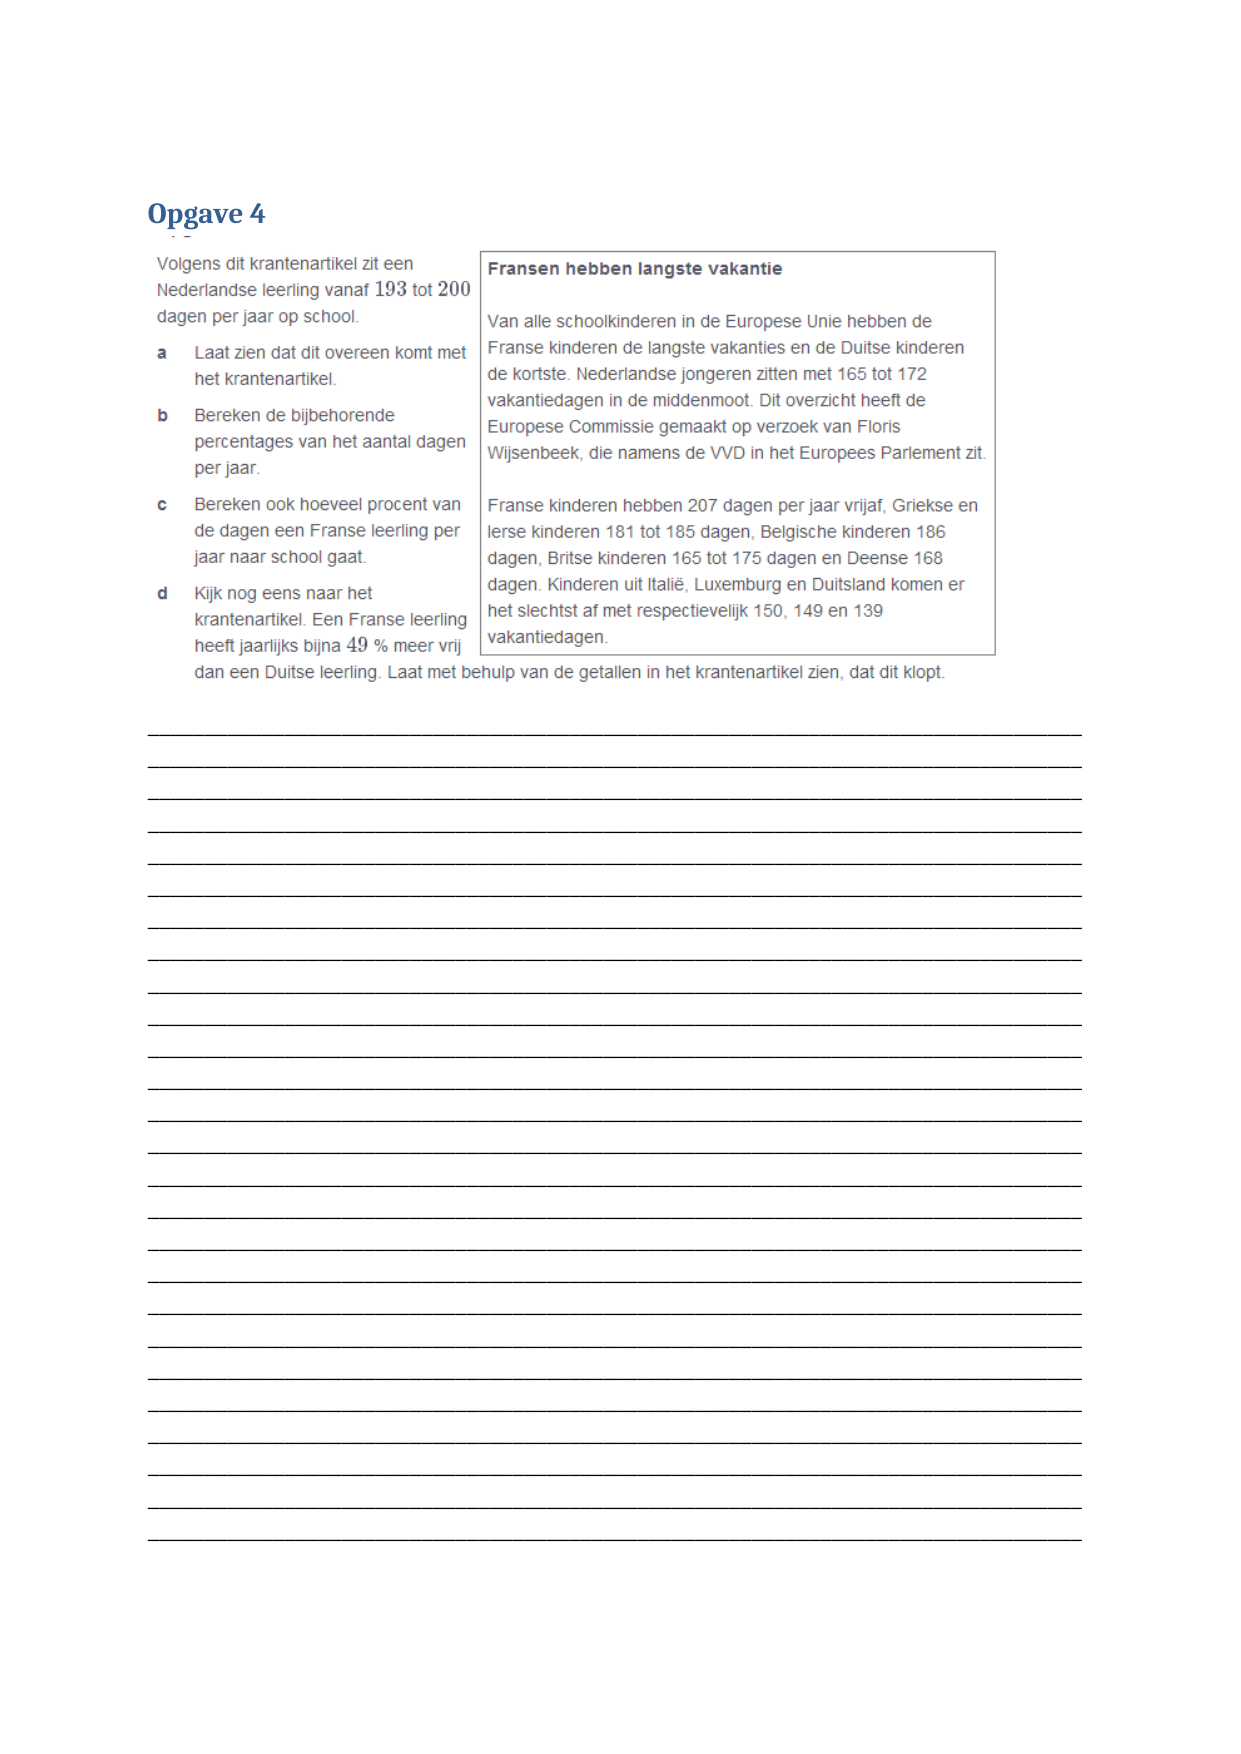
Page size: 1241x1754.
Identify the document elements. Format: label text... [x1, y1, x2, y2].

subtitle Opgave 4 [148, 198, 1093, 231]
picture [147, 236, 1020, 687]
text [148, 711, 1093, 1544]
